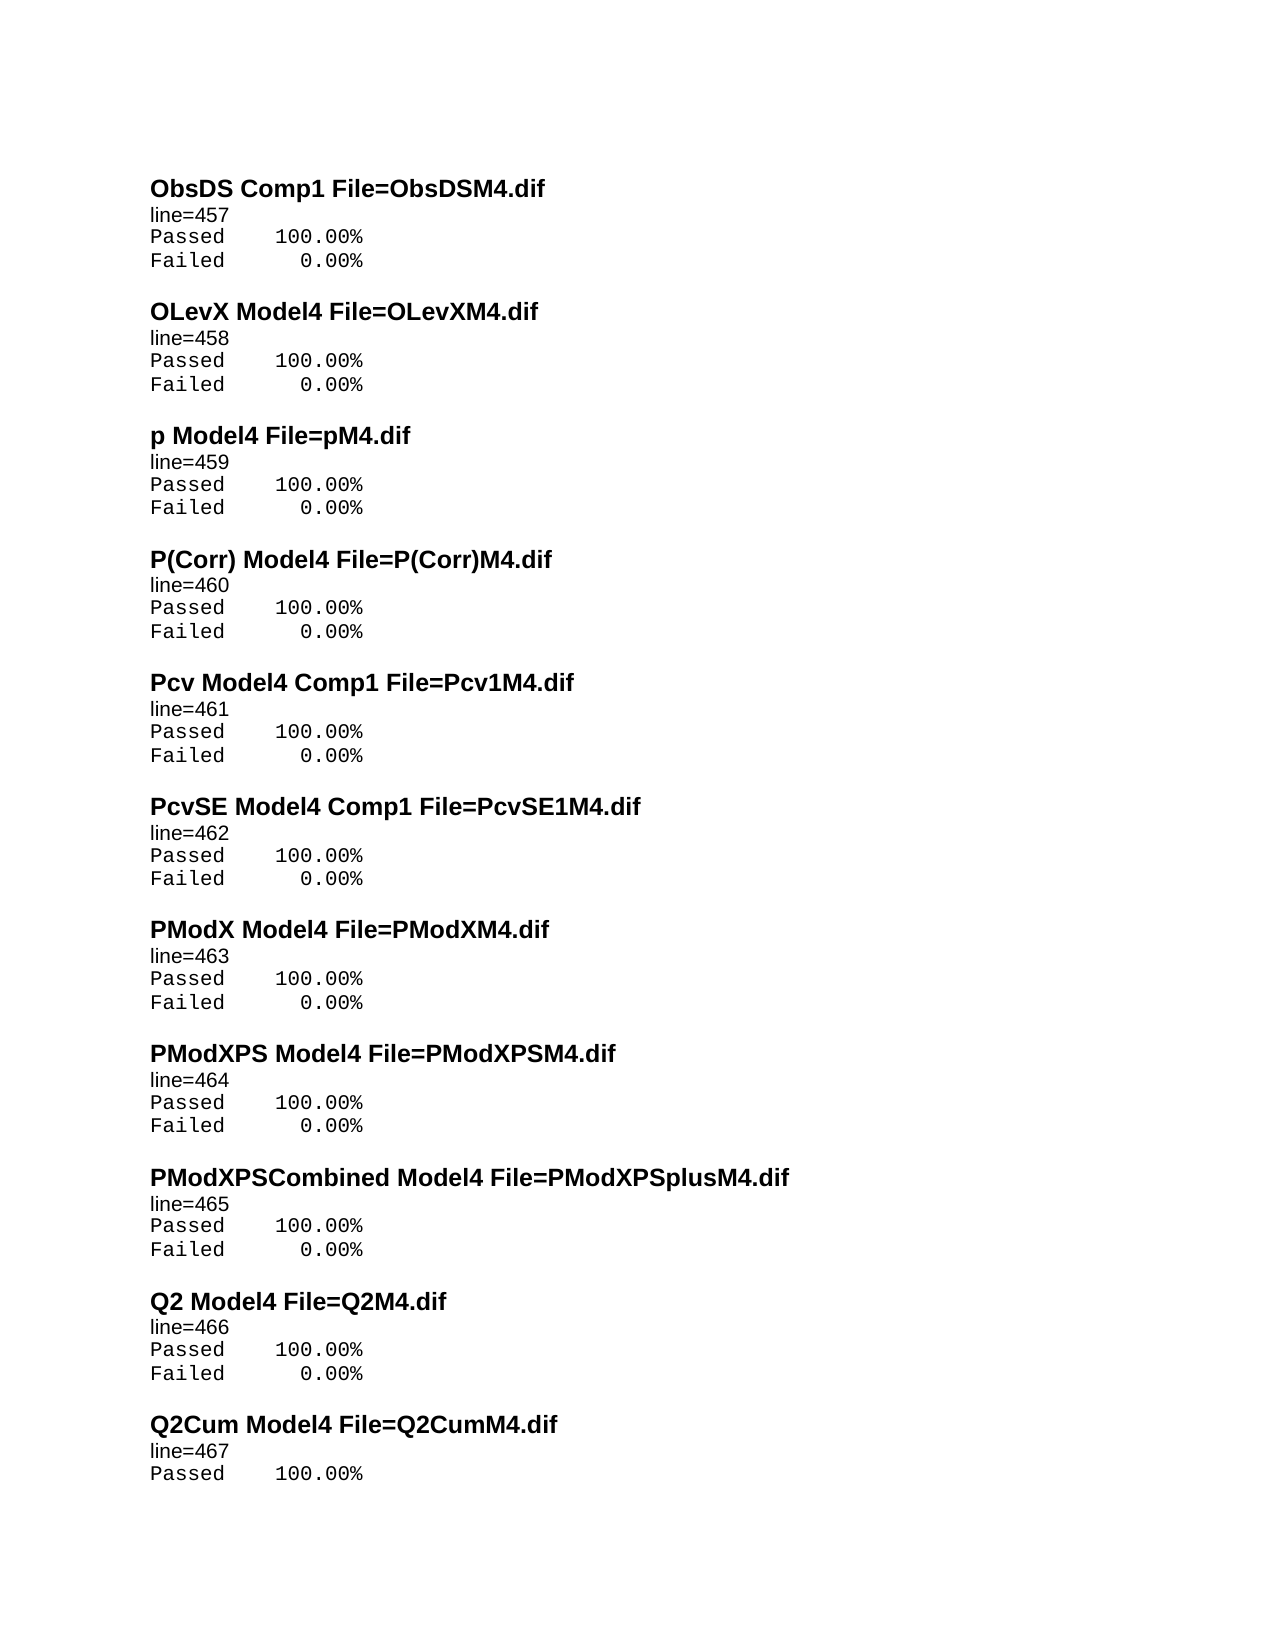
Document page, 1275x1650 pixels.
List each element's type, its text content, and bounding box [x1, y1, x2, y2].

text line=463 [150, 944, 1125, 968]
text Passed 100.00% [150, 721, 1125, 744]
text Failed 0.00% [150, 1239, 1125, 1263]
text Passed 100.00% [150, 844, 1125, 868]
text line=467 [150, 1439, 1125, 1463]
text PcvSE Model4 Comp1 File=PcvSE1M4.dif [150, 792, 1125, 821]
text Failed 0.00% [150, 621, 1125, 644]
text Passed 100.00% [150, 968, 1125, 992]
text Pcv Model4 Comp1 File=Pcv1M4.dif [150, 668, 1125, 697]
text Passed 100.00% [150, 1216, 1125, 1239]
text line=466 [150, 1315, 1125, 1339]
text line=464 [150, 1068, 1125, 1092]
text Failed 0.00% [150, 992, 1125, 1016]
text Failed 0.00% [150, 1116, 1125, 1139]
text line=462 [150, 821, 1125, 844]
text Passed 100.00% [150, 1339, 1125, 1363]
text Passed 100.00% [150, 597, 1125, 621]
text Passed 100.00% [150, 474, 1125, 497]
text line=458 [150, 326, 1125, 350]
text Q2Cum Model4 File=Q2CumM4.dif [150, 1410, 1125, 1439]
text Q2 Model4 File=Q2M4.dif [150, 1286, 1125, 1315]
text Failed 0.00% [150, 497, 1125, 521]
text OLevX Model4 File=OLevXM4.dif [150, 297, 1125, 326]
text P(Corr) Model4 File=P(Corr)M4.dif [150, 544, 1125, 573]
text line=459 [150, 450, 1125, 474]
text Failed 0.00% [150, 374, 1125, 397]
text line=460 [150, 573, 1125, 597]
text line=465 [150, 1192, 1125, 1216]
text Failed 0.00% [150, 250, 1125, 274]
text ObsDS Comp1 File=ObsDSM4.dif [150, 174, 1125, 202]
text Passed 100.00% [150, 1463, 1125, 1486]
text Failed 0.00% [150, 868, 1125, 892]
text Passed 100.00% [150, 226, 1125, 250]
text PModX Model4 File=PModXM4.dif [150, 916, 1125, 944]
text Failed 0.00% [150, 744, 1125, 768]
text p Model4 File=pM4.dif [150, 421, 1125, 450]
text Passed 100.00% [150, 350, 1125, 374]
text Failed 0.00% [150, 1363, 1125, 1386]
text PModXPS Model4 File=PModXPSM4.dif [150, 1039, 1125, 1068]
text Passed 100.00% [150, 1092, 1125, 1116]
text PModXPSCombined Model4 File=PModXPSplusM4.dif [150, 1163, 1125, 1192]
text line=457 [150, 202, 1125, 226]
text line=461 [150, 697, 1125, 721]
